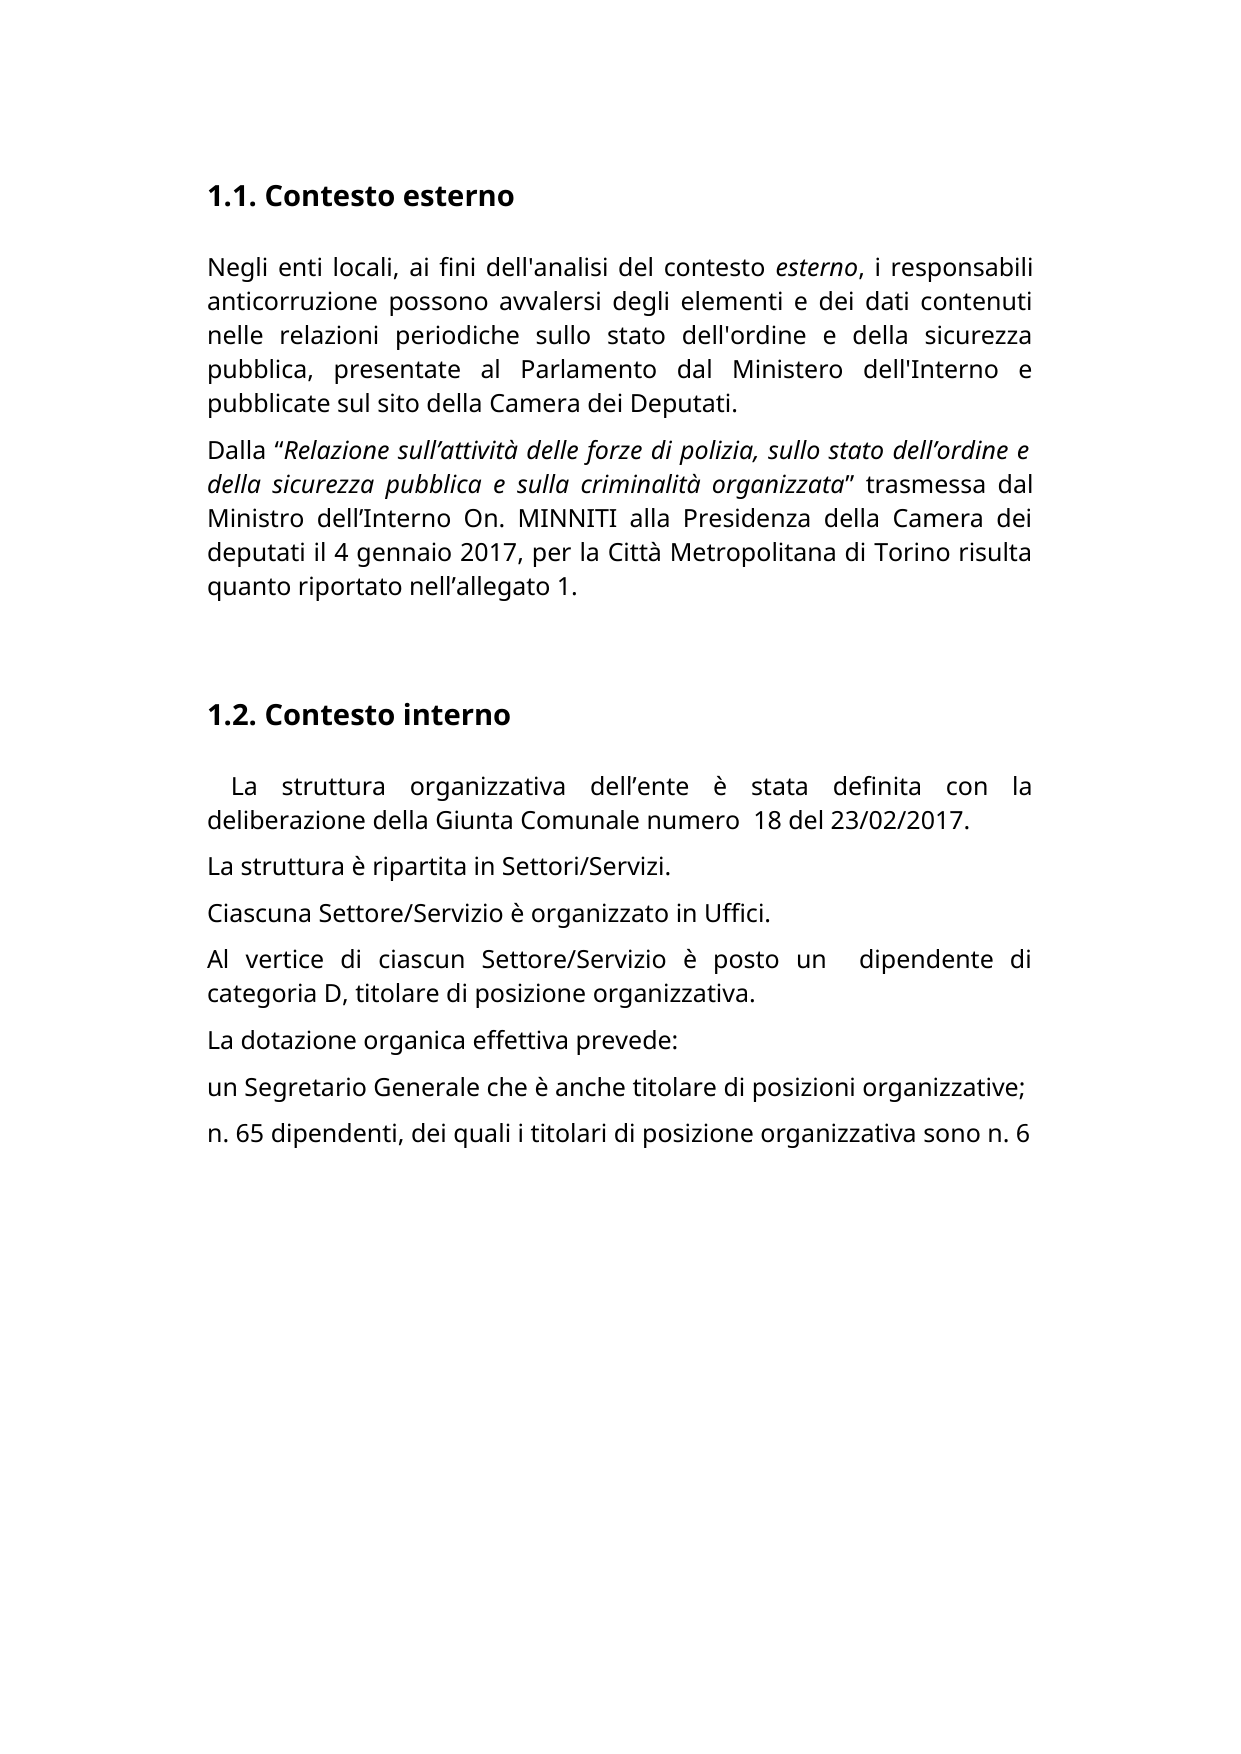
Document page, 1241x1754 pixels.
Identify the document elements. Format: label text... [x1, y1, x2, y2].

text La struttura organizzativa dell’ente è stata definita con la deliberazione della Giunta Comunale numero 18 del 23/02/2017. [207, 768, 1033, 836]
text 1.1. Contesto esterno [207, 183, 1033, 212]
text 1.2. Contesto interno [207, 702, 1033, 731]
text Al vertice di ciascun Settore/Servizio è posto un dipendente di categoria D, titolare di posizione organizzativa. [207, 942, 1033, 1010]
text La dotazione organica effettiva prevede: [207, 1023, 1033, 1057]
text Negli enti locali, ai fini dell'analisi del contesto esterno, i responsabili anticorruzione possono avvalersi degli elementi e dei dati contenuti nelle relazioni periodiche sullo stato dell'ordine e della sicurezza pubblica, presentate al Parlamento dal Ministero dell'Interno e pubblicate sul sito della Camera dei Deputati. [207, 250, 1033, 420]
text La struttura è ripartita in Settori/Servizi. [207, 849, 1033, 883]
text un Segretario Generale che è anche titolare di posizioni organizzative; [207, 1069, 1033, 1103]
text Ciascuna Settore/Servizio è organizzato in Uffici. [207, 896, 1033, 929]
text n. 65 dipendenti, dei quali i titolari di posizione organizzativa sono n. 6 [207, 1116, 1033, 1150]
text Dalla “Relazione sull’attività delle forze di polizia, sullo stato dell’ordine e della sicurezza pubblica e sulla criminalità organizzata” trasmessa dal Ministro dell’Interno On. MINNITI alla Presidenza della Camera dei deputati il 4 gennaio 2017, per la Città Metropolitana di Torino risulta quanto riportato nell’allegato 1. [207, 433, 1033, 603]
